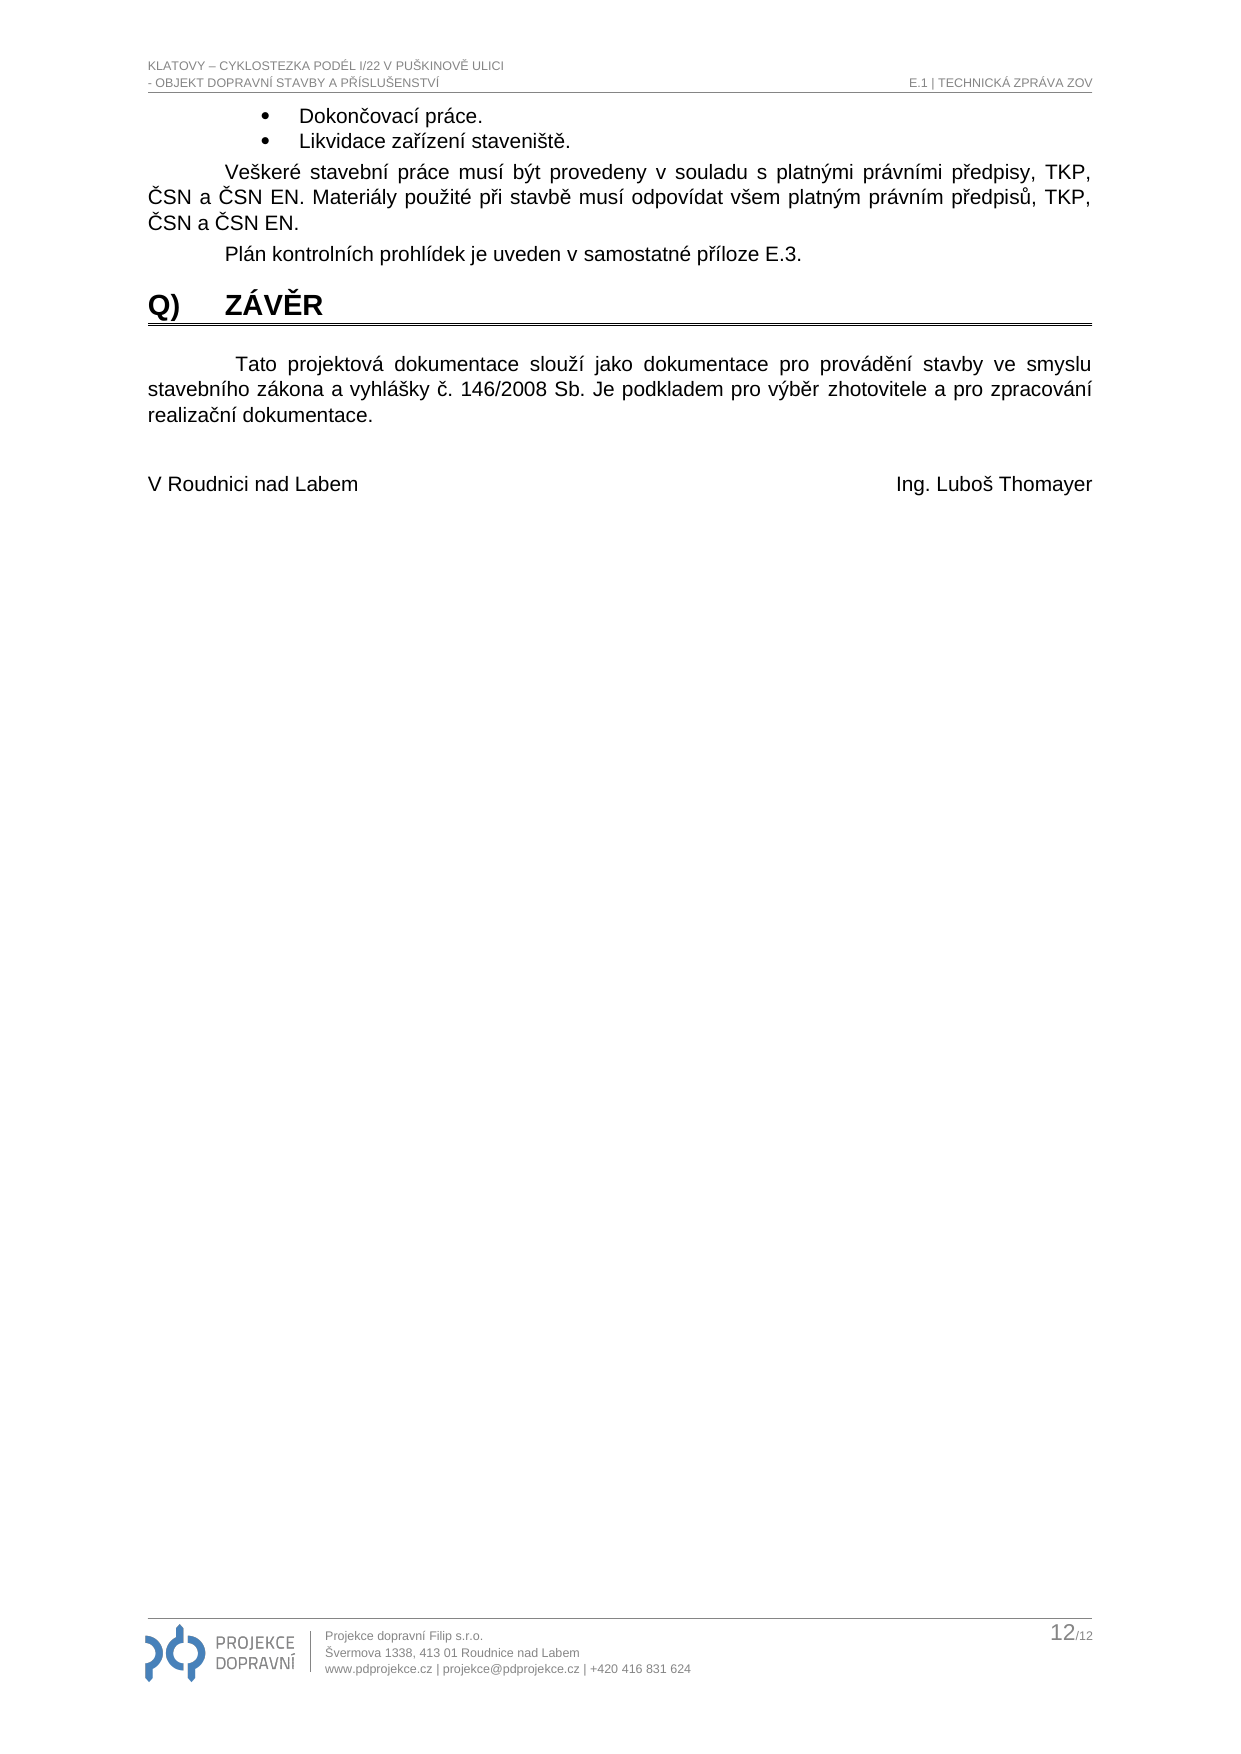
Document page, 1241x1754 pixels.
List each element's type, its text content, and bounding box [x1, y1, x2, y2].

list Dokončovací práce. [262, 103, 1092, 127]
text Veškeré stavební práce musí být provedeny v souladu s platnými právními předpisy, TKP, ČSN a ČSN EN. Materiály použité při stavbě musí odpovídat všem platným právním předpisů, TKP, ČSN a ČSN EN. [148, 160, 1092, 234]
picture [142, 1621, 299, 1686]
text Plán kontrolních prohlídek je uveden v samostatné příloze E.3. [148, 242, 1092, 266]
list Likvidace zařízení staveniště. [262, 129, 1092, 153]
list Závěr [148, 288, 1092, 323]
text V Roudnici nad Labem Ing. Luboš Thomayer [148, 471, 1092, 495]
text Tato projektová dokumentace slouží jako dokumentace pro provádění stavby ve smyslu stavebního zákona a vyhlášky č. 146/2008 Sb. Je podkladem pro výběr zhotovitele a pro zpracování realizační dokumentace. [148, 352, 1092, 426]
